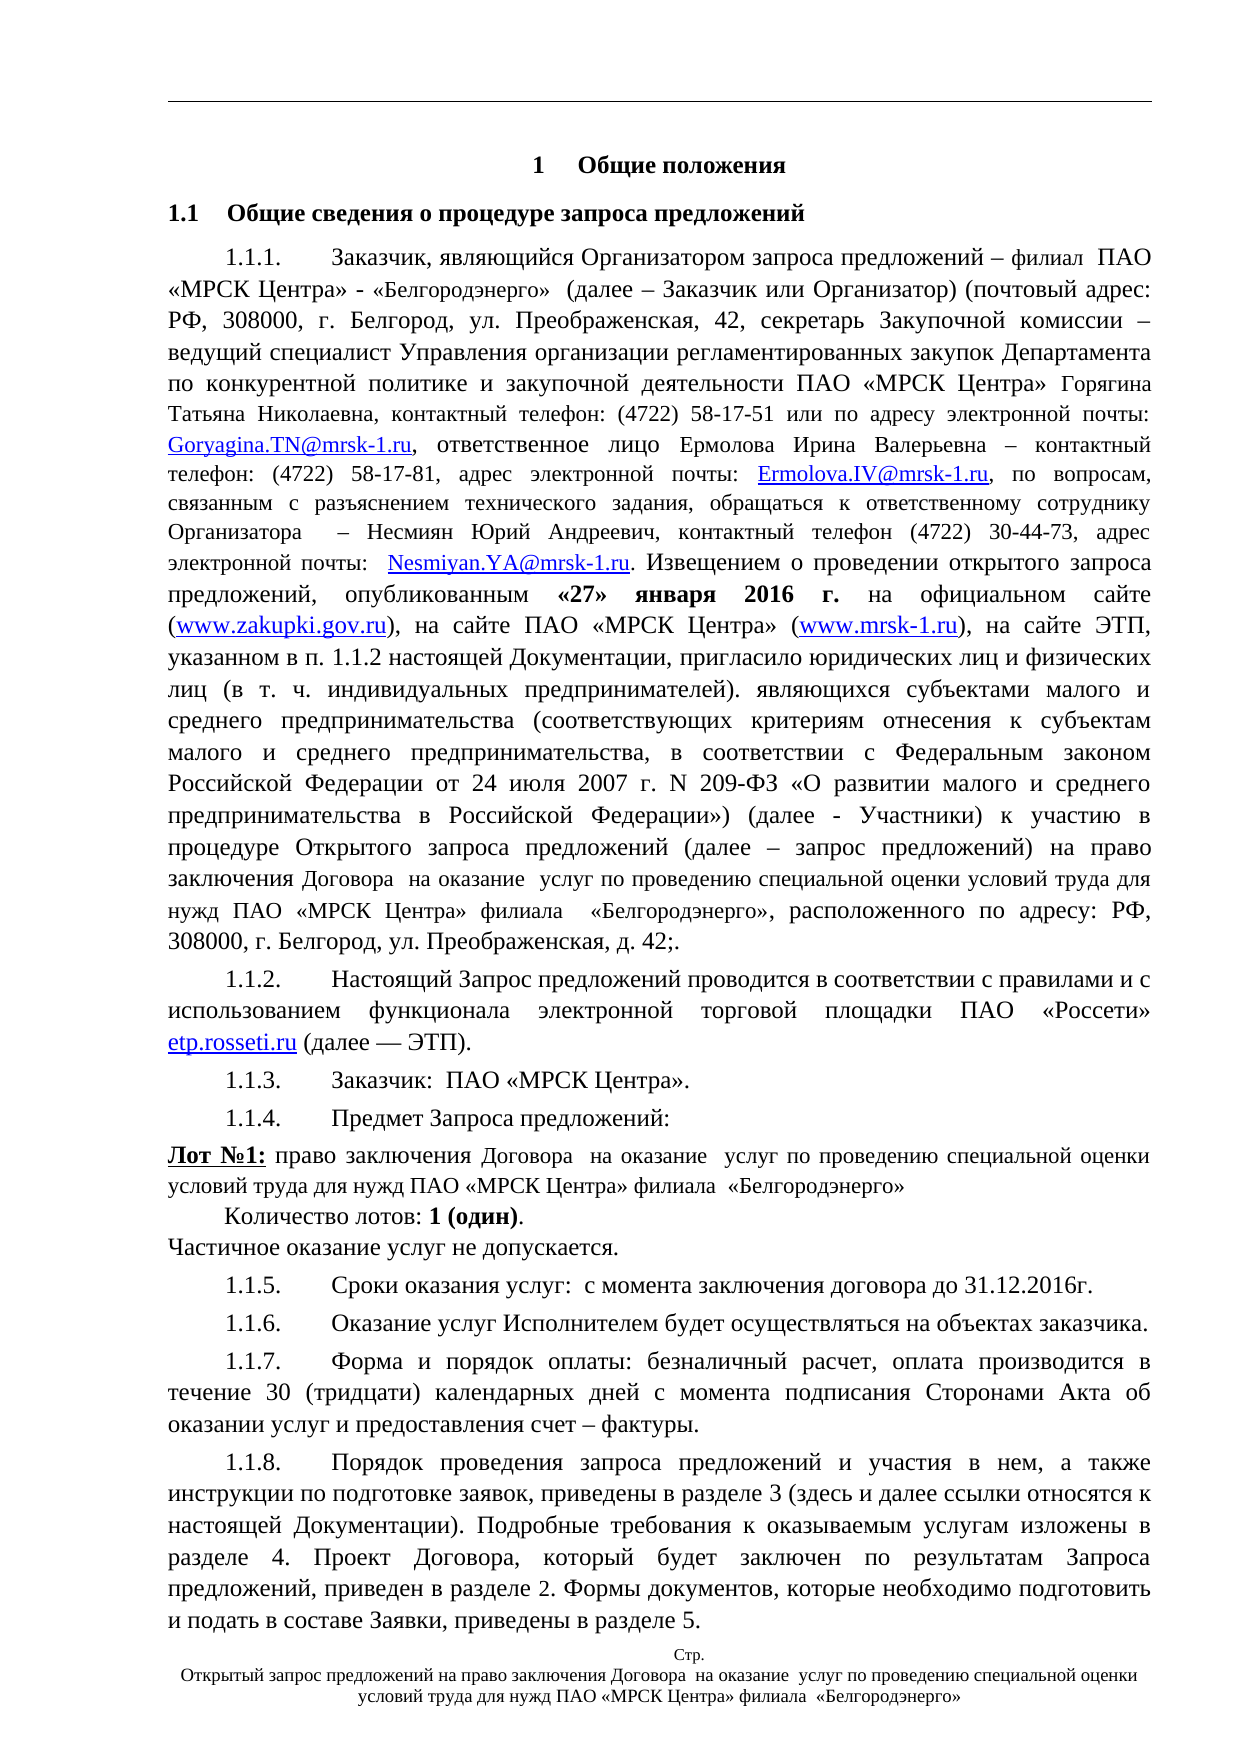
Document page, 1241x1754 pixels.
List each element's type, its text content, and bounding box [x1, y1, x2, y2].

list Сроки оказания услуг: с момента заключения договора до 31.12.2016г. [168, 1270, 1152, 1299]
text Количество лотов: 1 (один). [168, 1201, 1152, 1230]
list Оказание услуг Исполнителем будет осуществляться на объектах заказчика. [168, 1308, 1152, 1337]
list Частичное оказание услуг не допускается. [168, 1232, 1152, 1261]
list Заказчик: ПАО «МРСК Центра». [168, 1065, 1152, 1094]
subtitle Общие сведения о процедуре запроса предложений [168, 198, 1152, 227]
list Форма и порядок оплаты: безналичный расчет, оплата производится в течение 30 (тридцати) календарных дней с момента подписания Сторонами Акта об оказании услуг и предоставления счет – фактуры. [168, 1346, 1152, 1438]
text Лот №1: право заключения Договора на оказание услуг по проведению специальной оценки условий труда для нужд ПАО «МРСК Центра» филиала «Белгородэнерго» [168, 1141, 1152, 1198]
subtitle Общие положения [166, 150, 1152, 179]
list Предмет Запроса предложений: [168, 1103, 1152, 1132]
list Настоящий Запрос предложений проводится в соответствии с правилами и с использованием функционала электронной торговой площадки ПАО «Россети» etp.rosseti.ru (далее — ЭТП). [168, 964, 1152, 1056]
